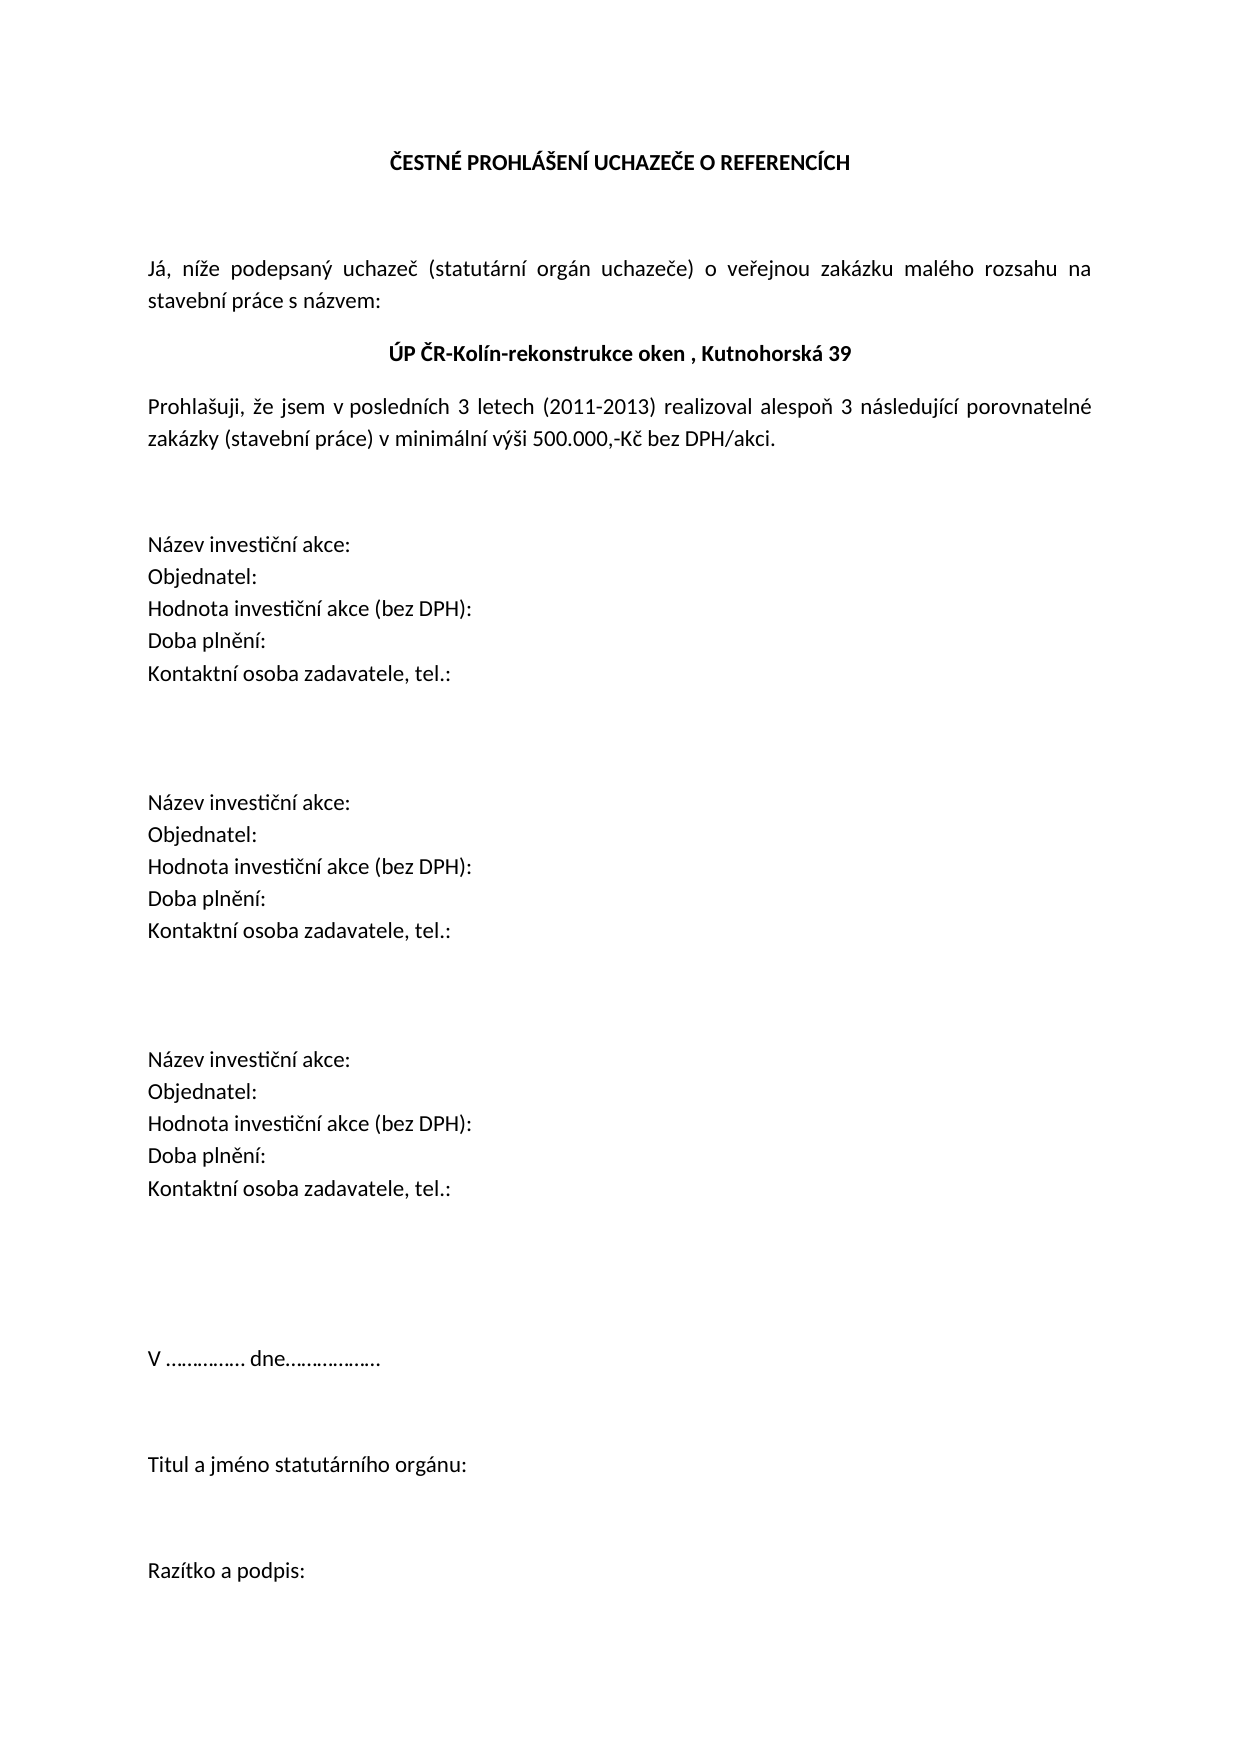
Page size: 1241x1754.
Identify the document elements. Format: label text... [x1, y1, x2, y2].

text Doba plnění: [148, 627, 1093, 655]
text Objednatel: [148, 820, 1093, 848]
text Prohlašuji, že jsem v posledních 3 letech (2011-2013) realizoval alespoň 3 následující porovnatelné zakázky (stavební práce) v minimální výši 500.000,-Kč bez DPH/akci. [148, 392, 1093, 452]
text Doba plnění: [148, 884, 1093, 912]
text Kontaktní osoba zadavatele, tel.: [148, 1174, 1093, 1202]
text Hodnota investiční akce (bez DPH): [148, 852, 1093, 880]
text ČESTNÉ PROHLÁŠENÍ UCHAZEČE O REFERENCÍCH [148, 148, 1093, 176]
text Název investiční akce: [148, 1045, 1093, 1073]
text Kontaktní osoba zadavatele, tel.: [148, 916, 1093, 944]
text ÚP ČR-Kolín-rekonstrukce oken , Kutnohorská 39 [148, 339, 1093, 367]
text V …………… dne……………… [148, 1344, 1093, 1372]
text Já, níže podepsaný uchazeč (statutární orgán uchazeče) o veřejnou zakázku malého rozsahu na stavební práce s názvem: [148, 254, 1093, 314]
text Doba plnění: [148, 1142, 1093, 1170]
text Hodnota investiční akce (bez DPH): [148, 1109, 1093, 1137]
text Název investiční akce: [148, 788, 1093, 816]
text Název investiční akce: [148, 530, 1093, 558]
text Objednatel: [148, 562, 1093, 590]
text Hodnota investiční akce (bez DPH): [148, 594, 1093, 622]
text Kontaktní osoba zadavatele, tel.: [148, 659, 1093, 687]
text Razítko a podpis: [148, 1556, 1093, 1584]
text Objednatel: [148, 1077, 1093, 1105]
text Titul a jméno statutárního orgánu: [148, 1450, 1093, 1478]
